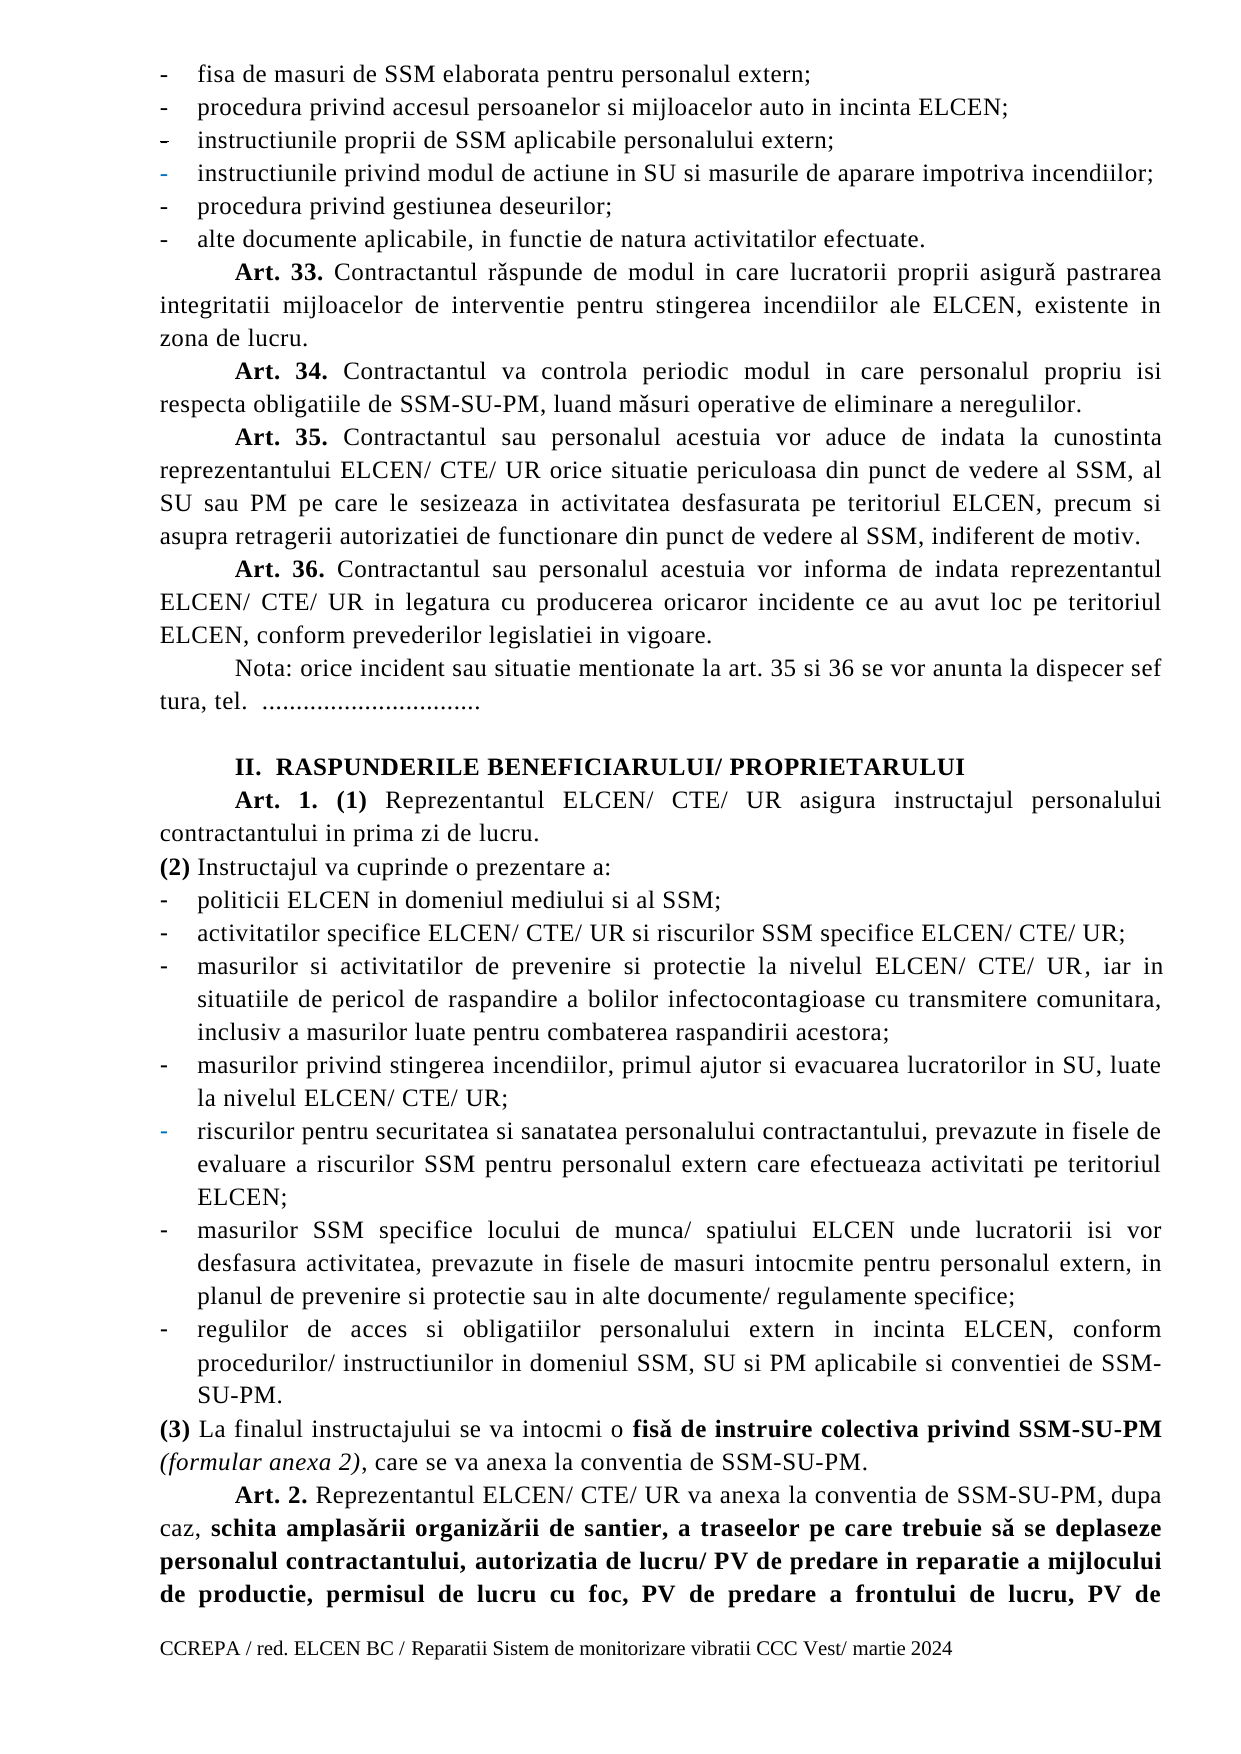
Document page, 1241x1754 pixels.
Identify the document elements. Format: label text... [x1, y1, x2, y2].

list riscurilor pentru securitatea si sanatatea personalului contractantului, prevazute in fisele de evaluare a riscurilor SSM pentru personalul extern care efectueaza activitati pe teritoriul ELCEN; [159, 1116, 1163, 1211]
list politicii ELCEN in domeniul mediului si al SSM; [159, 884, 1163, 913]
list masurilor si activitatilor de prevenire si protectie la nivelul ELCEN/ CTE/ UR, iar in situatiile de pericol de raspandire a bolilor infectocontagioase cu transmitere comunitara, inclusiv a masurilor luate pentru combaterea raspandirii acestora; [159, 951, 1163, 1046]
text Art. 36. Contractantul sau personalul acestuia vor informa de indata reprezentantul ELCEN/ CTE/ UR in legatura cu producerea oricaror incidente ce au avut loc pe teritoriul ELCEN, conform prevederilor legislatiei in vigoare. [159, 554, 1163, 649]
list alte documente aplicabile, in functie de natura activitatilor efectuate. [159, 224, 1163, 253]
list masurilor privind stingerea incendiilor, primul ajutor si evacuarea lucratorilor in SU, luate la nivelul ELCEN/ CTE/ UR; [159, 1050, 1163, 1112]
text Art. 34. Contractantul va controla periodic modul in care personalul propriu isi respecta obligatiile de SSM-SU-PM, luand mǎsuri operative de eliminare a neregulilor. [159, 356, 1163, 418]
text Art. 1. (1) Reprezentantul ELCEN/ CTE/ UR asigura instructajul personalului contractantului in prima zi de lucru. [159, 786, 1163, 847]
list activitatilor specifice ELCEN/ CTE/ UR si riscurilor SSM specifice ELCEN/ CTE/ UR; [159, 918, 1163, 947]
list Instructajul va cuprinde o prezentare a: [159, 852, 1163, 880]
list regulilor de acces si obligatiilor personalului extern in incinta ELCEN, conform procedurilor/ instructiunilor in domeniul SSM, SU si PM aplicabile si conventiei de SSM-SU-PM. [159, 1314, 1163, 1409]
list fisa de masuri de SSM elaborata pentru personalul extern; [159, 59, 1163, 88]
text Nota: orice incident sau situatie mentionate la art. 35 si 36 se vor anunta la dispecer sef tura, tel. ................................ [159, 653, 1163, 715]
list instructiunile privind modul de actiune in SU si masurile de aparare impotriva incendiilor; [159, 158, 1163, 187]
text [159, 1480, 1163, 1607]
text Art. 35. Contractantul sau personalul acestuia vor aduce de indata la cunostinta reprezentantului ELCEN/ CTE/ UR orice situatie periculoasa din punct de vedere al SSM, al SU sau PM pe care le sesizeaza in activitatea desfasurata pe teritoriul ELCEN, precum si asupra retragerii autorizatiei de functionare din punct de vedere al SSM, indiferent de motiv. [159, 422, 1163, 550]
list masurilor SSM specifice locului de munca/ spatiului ELCEN unde lucratorii isi vor desfasura activitatea, prevazute in fisele de masuri intocmite pentru personalul extern, in planul de prevenire si protectie sau in alte documente/ regulamente specifice; [159, 1215, 1163, 1310]
text Art. 33. Contractantul rǎspunde de modul in care lucratorii proprii asigurǎ pastrarea integritatii mijloacelor de interventie pentru stingerea incendiilor ale ELCEN, existente in zona de lucru. [159, 257, 1163, 352]
list instructiunile proprii de SSM aplicabile personalului extern; [159, 125, 1163, 154]
list procedura privind accesul persoanelor si mijloacelor auto in incinta ELCEN; [159, 92, 1163, 121]
text II. RASPUNDERILE BENEFICIARULUI/ PROPRIETARULUI [234, 752, 1163, 781]
list procedura privind gestiunea deseurilor; [159, 191, 1163, 220]
text (3) La finalul instructajului se va intocmi o fisǎ de instruire colectiva privind SSM-SU-PM (formular anexa 2), care se va anexa la conventia de SSM-SU-PM. [159, 1414, 1163, 1475]
